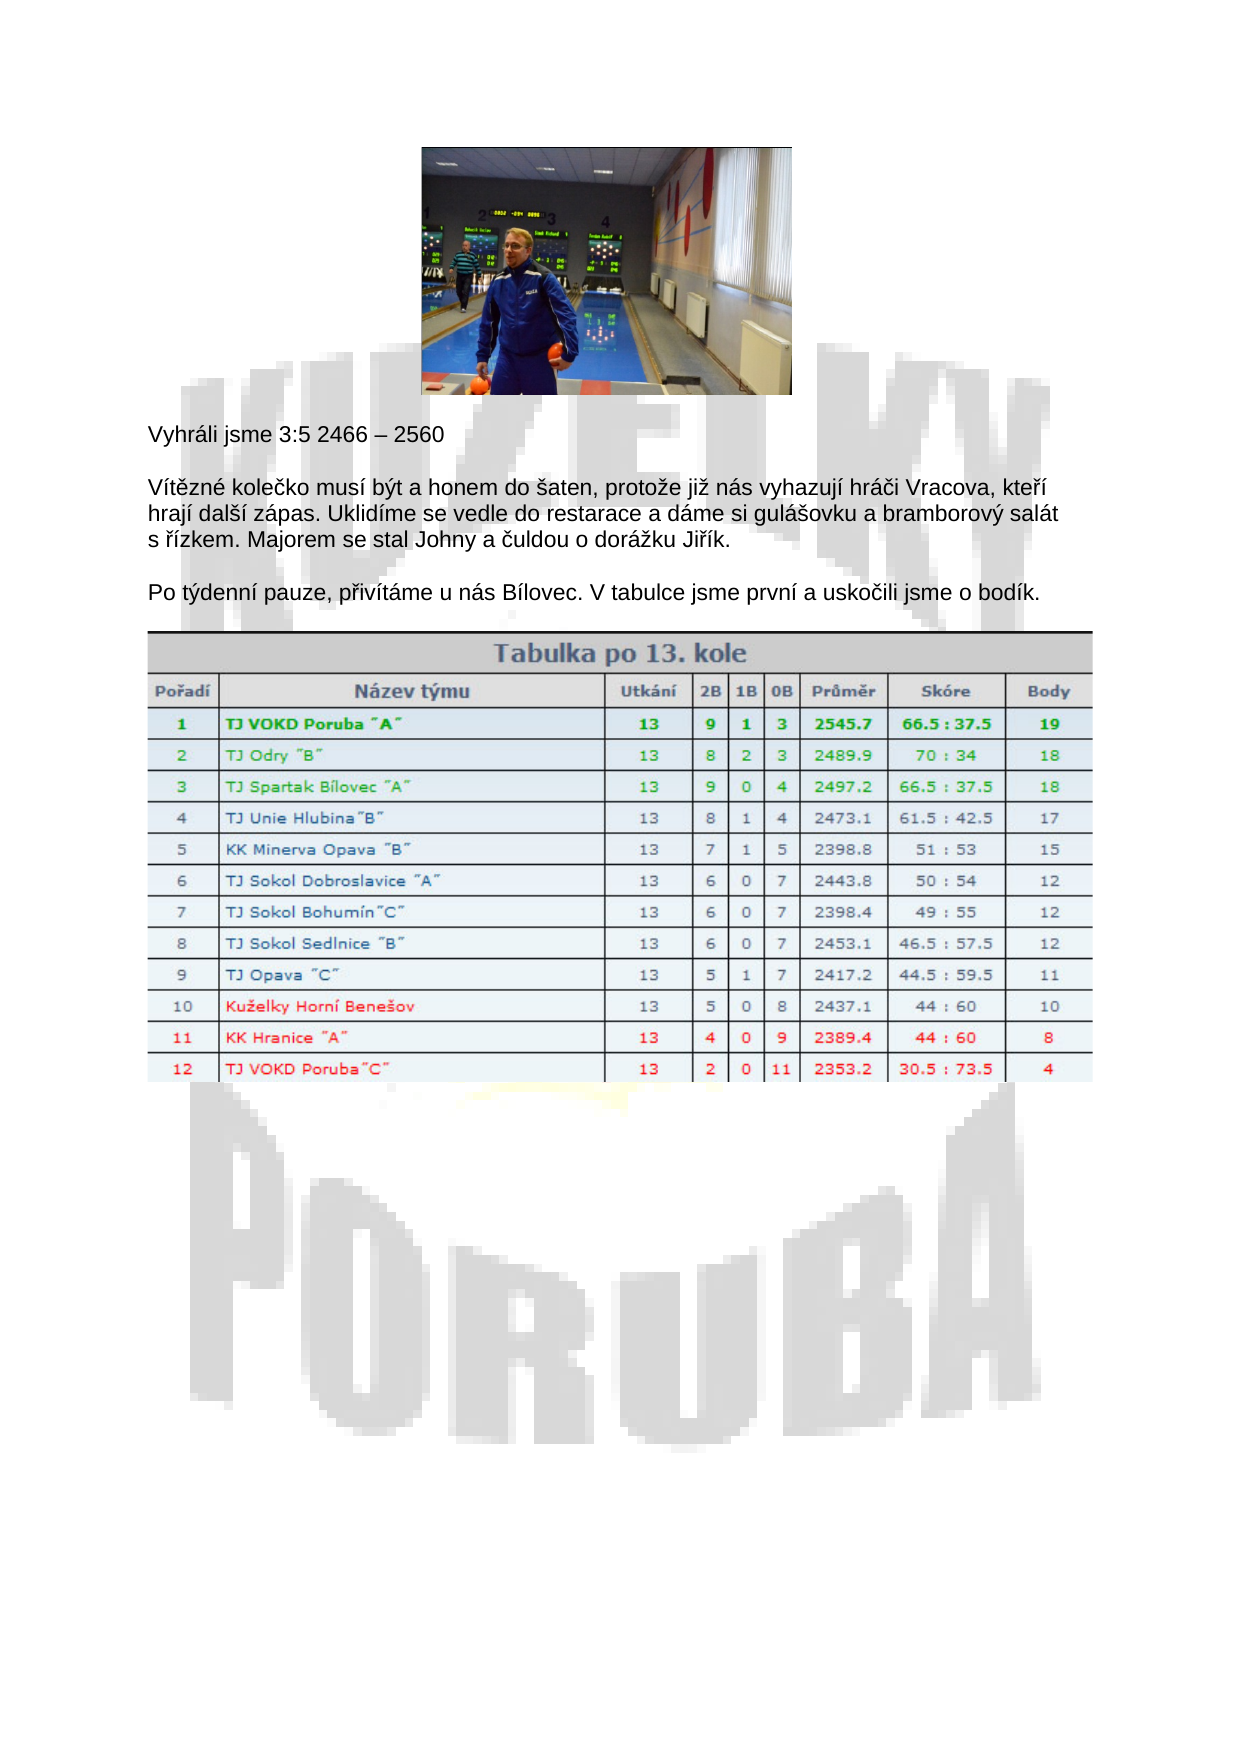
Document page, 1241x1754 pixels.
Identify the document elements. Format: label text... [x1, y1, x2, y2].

text Po týdenní pauze, přivítáme u nás Bílovec. V tabulce jsme první a uskočili jsme o bodík. [148, 579, 1093, 605]
picture [147, 631, 1093, 1082]
text Vítězné kolečko musí být a honem do šaten, protože již nás vyhazují hráči Vracova, kteří hrají další zápas. Uklidíme se vedle do restarace a dáme si gulášovku a bramborový salát s řízkem. Majorem se stal Johny a čuldou o dorážku Jiřík. [148, 473, 1093, 553]
picture [421, 147, 792, 395]
text Vyhráli jsme 3:5 2466 – 2560 [148, 421, 1093, 447]
